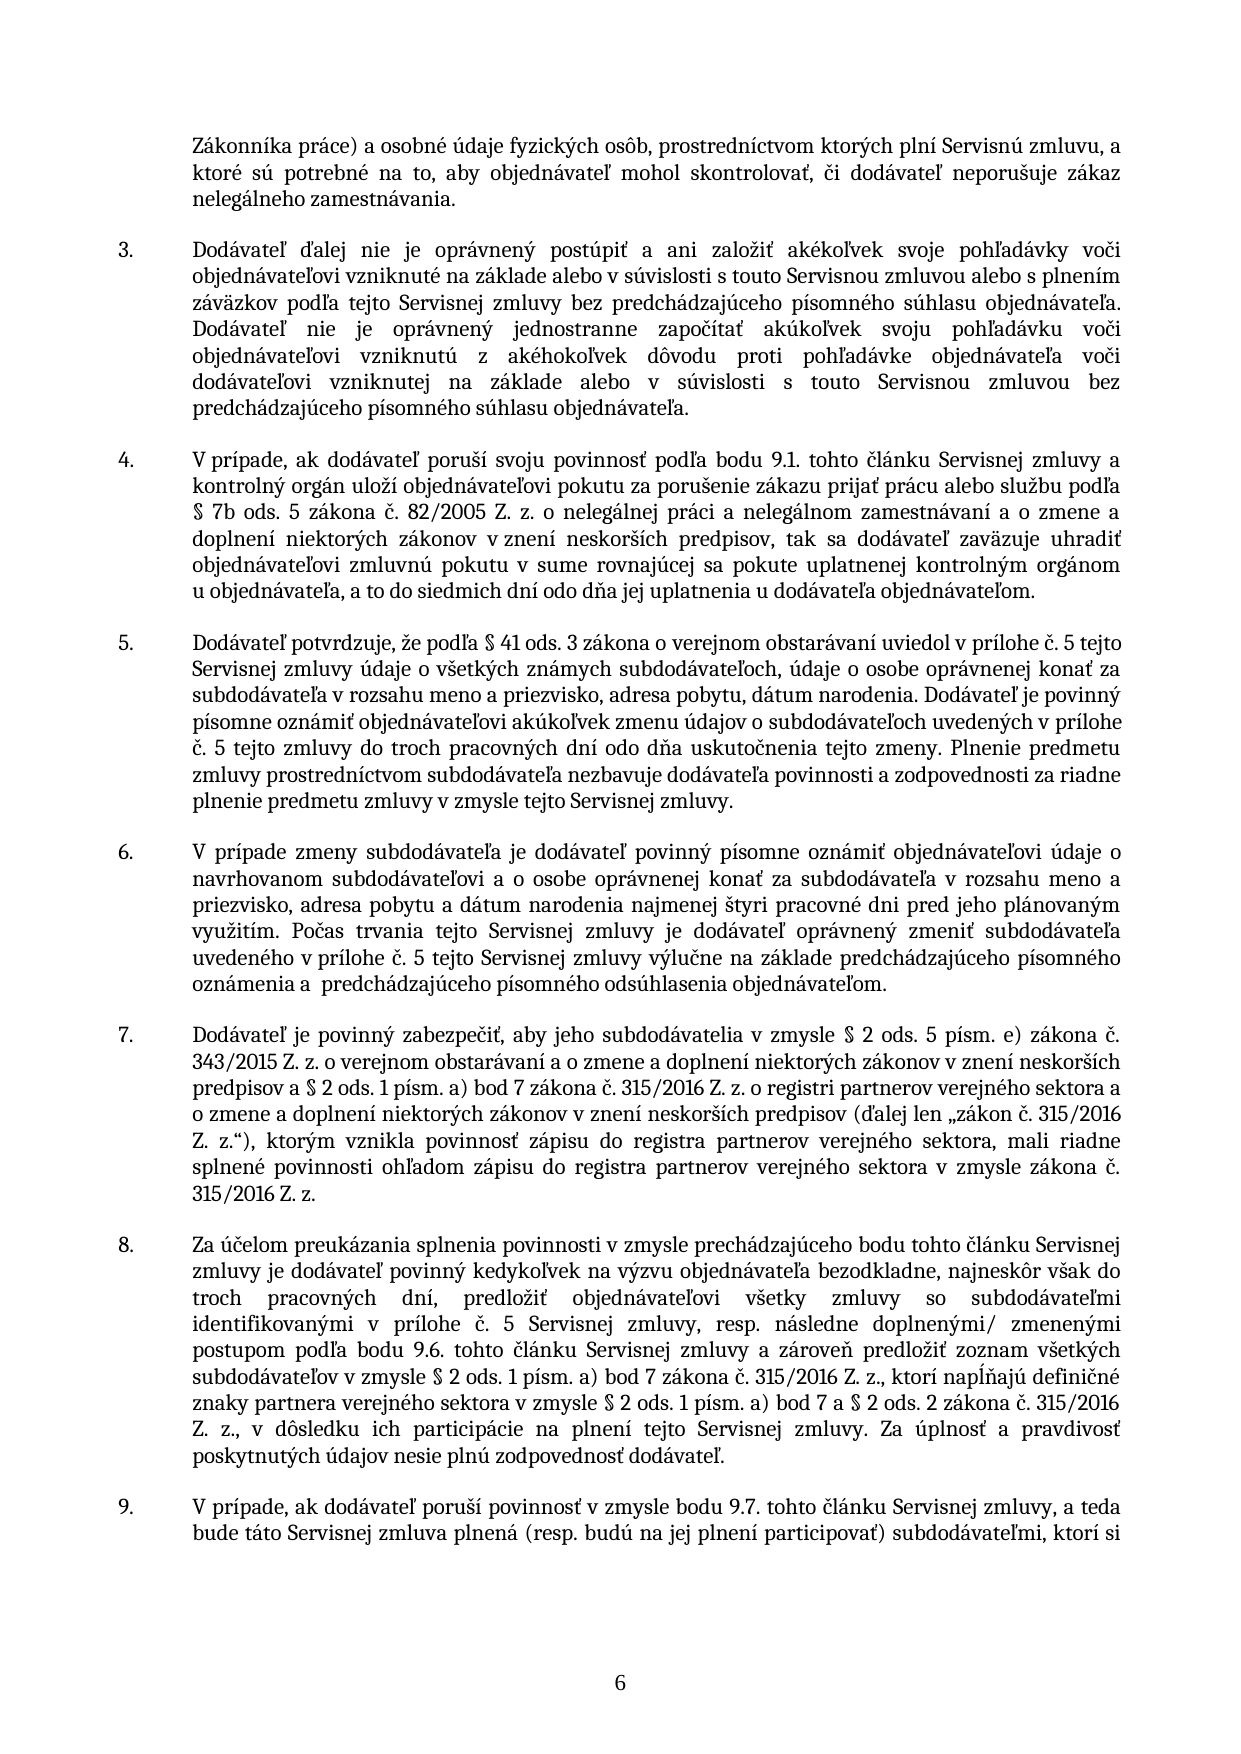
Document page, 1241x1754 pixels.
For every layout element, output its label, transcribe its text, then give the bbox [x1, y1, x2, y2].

list V prípade, ak dodávateľ poruší svoju povinnosť podľa bodu 9.1. tohto článku Servisnej zmluvy a kontrolný orgán uloží objednávateľovi pokutu za porušenie zákazu prijať prácu alebo službu podľa § 7b ods. 5 zákona č. 82/2005 Z. z. o nelegálnej práci a nelegálnom zamestnávaní a o zmene a doplnení niektorých zákonov v znení neskorších predpisov, tak sa dodávateľ zaväzuje uhradiť objednávateľovi zmluvnú pokutu v sume rovnajúcej sa pokute uplatnenej kontrolným orgánom u objednávateľa, a to do siedmich dní odo dňa jej uplatnenia u dodávateľa objednávateľom. [118, 446, 1122, 604]
list Dodávateľ potvrdzuje, že podľa § 41 ods. 3 zákona o verejnom obstarávaní uviedol v prílohe č. 5 tejto Servisnej zmluvy údaje o všetkých známych subdodávateľoch, údaje o osobe oprávnenej konať za subdodávateľa v rozsahu meno a priezvisko, adresa pobytu, dátum narodenia. Dodávateľ je povinný písomne oznámiť objednávateľovi akúkoľvek zmenu údajov o subdodávateľoch uvedených v prílohe č. 5 tejto zmluvy do troch pracovných dní odo dňa uskutočnenia tejto zmeny. Plnenie predmetu zmluvy prostredníctvom subdodávateľa nezbavuje dodávateľa povinnosti a zodpovednosti za riadne plnenie predmetu zmluvy v zmysle tejto Servisnej zmluvy. [118, 629, 1122, 814]
list Dodávateľ je povinný zabezpečiť, aby jeho subdodávatelia v zmysle § 2 ods. 5 písm. e) zákona č. 343/2015 Z. z. o verejnom obstarávaní a o zmene a doplnení niektorých zákonov v znení neskorších predpisov a § 2 ods. 1 písm. a) bod 7 zákona č. 315/2016 Z. z. o registri partnerov verejného sektora a o zmene a doplnení niektorých zákonov v znení neskorších predpisov (ďalej len „zákon č. 315/2016 Z. z.“), ktorým vznikla povinnosť zápisu do registra partnerov verejného sektora, mali riadne splnené povinnosti ohľadom zápisu do registra partnerov verejného sektora v zmysle zákona č. 315/2016 Z. z. [118, 1022, 1122, 1207]
list V prípade zmeny subdodávateľa je dodávateľ povinný písomne oznámiť objednávateľovi údaje o navrhovanom subdodávateľovi a o osobe oprávnenej konať za subdodávateľa v rozsahu meno a priezvisko, adresa pobytu a dátum narodenia najmenej štyri pracovné dni pred jeho plánovaným využitím. Počas trvania tejto Servisnej zmluvy je dodávateľ oprávnený zmeniť subdodávateľa uvedeného v prílohe č. 5 tejto Servisnej zmluvy výlučne na základe predchádzajúceho písomného oznámenia a predchádzajúceho písomného odsúhlasenia objednávateľom. [118, 839, 1122, 997]
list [118, 1494, 1122, 1547]
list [118, 133, 1122, 212]
list Dodávateľ ďalej nie je oprávnený postúpiť a ani založiť akékoľvek svoje pohľadávky voči objednávateľovi vzniknuté na základe alebo v súvislosti s touto Servisnou zmluvou alebo s plnením záväzkov podľa tejto Servisnej zmluvy bez predchádzajúceho písomného súhlasu objednávateľa. Dodávateľ nie je oprávnený jednostranne započítať akúkoľvek svoju pohľadávku voči objednávateľovi vzniknutú z akéhokoľvek dôvodu proti pohľadávke objednávateľa voči dodávateľovi vzniknutej na základe alebo v súvislosti s touto Servisnou zmluvou bez predchádzajúceho písomného súhlasu objednávateľa. [118, 237, 1122, 421]
list Za účelom preukázania splnenia povinnosti v zmysle prechádzajúceho bodu tohto článku Servisnej zmluvy je dodávateľ povinný kedykoľvek na výzvu objednávateľa bezodkladne, najneskôr však do troch pracovných dní, predložiť objednávateľovi všetky zmluvy so subdodávateľmi identifikovanými v prílohe č. 5 Servisnej zmluvy, resp. následne doplnenými/ zmenenými postupom podľa bodu 9.6. tohto článku Servisnej zmluvy a zároveň predložiť zoznam všetkých subdodávateľov v zmysle § 2 ods. 1 písm. a) bod 7 zákona č. 315/2016 Z. z., ktorí napĺňajú definičné znaky partnera verejného sektora v zmysle § 2 ods. 1 písm. a) bod 7 a § 2 ods. 2 zákona č. 315/2016 Z. z., v dôsledku ich participácie na plnení tejto Servisnej zmluvy. Za úplnosť a pravdivosť poskytnutých údajov nesie plnú zodpovednosť dodávateľ. [118, 1232, 1122, 1469]
